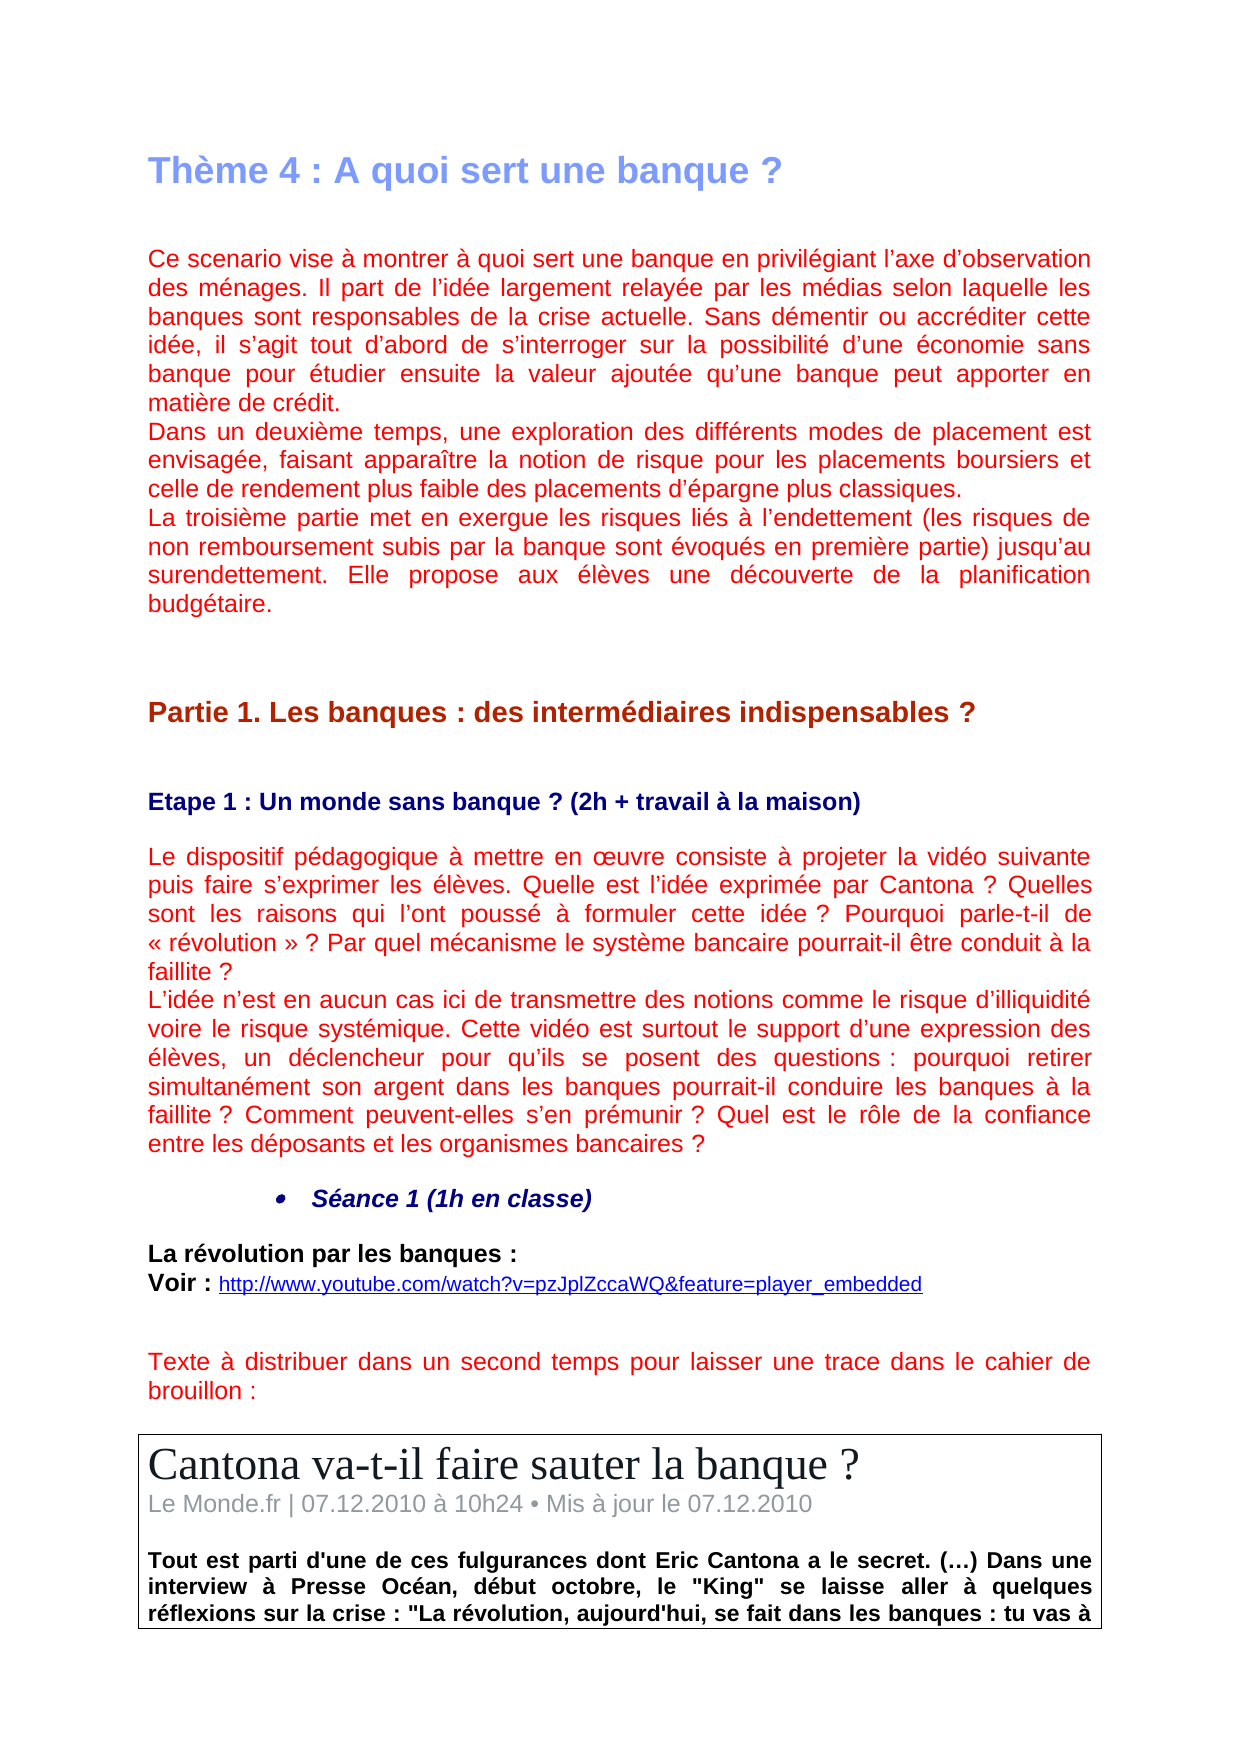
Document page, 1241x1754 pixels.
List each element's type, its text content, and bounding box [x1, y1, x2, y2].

text Texte à distribuer dans un second temps pour laisser une trace dans le cahier de brouillon : [148, 1347, 1092, 1405]
subtitle Partie 1. Les banques : des intermédiaires indispensables ? [148, 695, 1092, 728]
text La troisième partie met en exergue les risques liés à l’endettement (les risques de non remboursement subis par la banque sont évoqués en première partie) jusqu’au surendettement. Elle propose aux élèves une découverte de la planification budgétaire. [148, 503, 1092, 618]
text Etape 1 : Un monde sans banque ? (2h + travail à la maison) [148, 786, 1092, 815]
text Voir : http://www.youtube.com/watch?v=pzJplZccaWQ&feature=player_embedded [148, 1268, 1092, 1297]
subtitle Thème 4 : A quoi sert une banque ? [148, 148, 1092, 191]
text Cantona va-t-il faire sauter la banque ? [139, 1435, 1101, 1486]
text Ce scenario vise à montrer à quoi sert une banque en privilégiant l’axe d’observation des ménages. Il part de l’idée largement relayée par les médias selon laquelle les banques sont responsables de la crise actuelle. Sans démentir ou accréditer cette idée, il s’agit tout d’abord de s’interroger sur la possibilité d’une économie sans banque pour étudier ensuite la valeur ajoutée qu’une banque peut apporter en matière de crédit. [148, 244, 1092, 417]
text L’idée n’est en aucun cas ici de transmettre des notions comme le risque d’illiquidité voire le risque systémique. Cette vidéo est surtout le support d’une expression des élèves, un déclencheur pour qu’ils se posent des questions : pourquoi retirer simultanément son argent dans les banques pourrait-il conduire les banques à la faillite ? Comment peuvent-elles s’en prémunir ? Quel est le rôle de la confiance entre les déposants et les organismes bancaires ? [148, 985, 1092, 1158]
list Séance 1 (1h en classe) [274, 1184, 1092, 1213]
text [139, 1486, 1101, 1628]
text Dans un deuxième temps, une exploration des différents modes de placement est envisagée, faisant apparaître la notion de risque pour les placements boursiers et celle de rendement plus faible des placements d’épargne plus classiques. [148, 417, 1092, 503]
text La révolution par les banques : [148, 1239, 1092, 1268]
text Le dispositif pédagogique à mettre en œuvre consiste à projeter la vidéo suivante puis faire s’exprimer les élèves. Quelle est l’idée exprimée par Cantona ? Quelles sont les raisons qui l’ont poussé à formuler cette idée ? Pourquoi parle-t-il de « révolution » ? Par quel mécanisme le système bancaire pourrait-il être conduit à la faillite ? [148, 842, 1092, 985]
